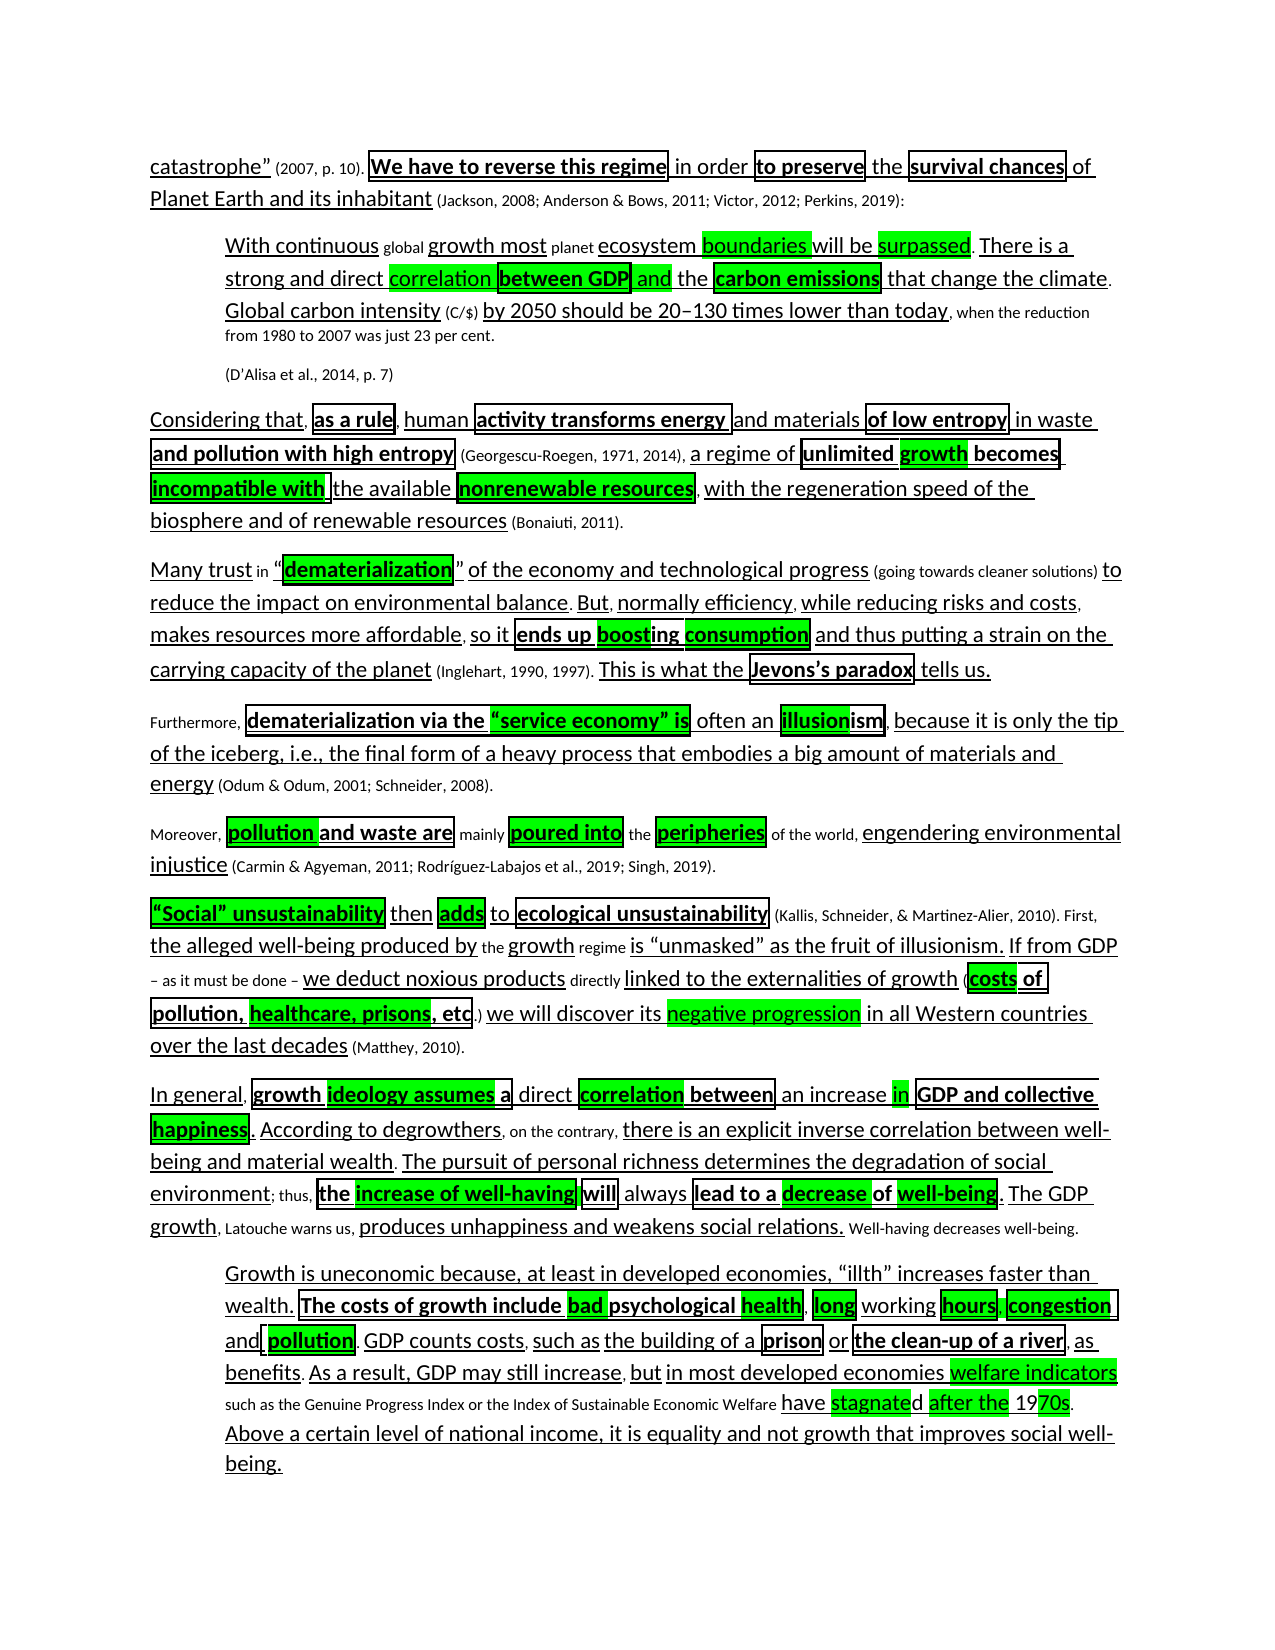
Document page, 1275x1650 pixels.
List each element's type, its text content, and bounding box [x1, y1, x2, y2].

text Moreover, pollution and waste are mainly poured into the peripheries of the world, engendering environmental injustice (Carmin & Agyeman, 2011; Rodríguez-Labajos et al., 2019; Singh, 2019). [150, 816, 1125, 878]
text Growth is uneconomic because, at least in developed economies, “illth” increases faster than wealth. The costs of growth include bad psychological health, long working hours, congestion and pollution. GDP counts costs, such as the building of a prison or the clean-up of a river, as benefits. As a result, GDP may still increase, but in most developed economies welfare indicators such as the Genuine Progress Index or the Index of Sustainable Economic Welfare have stagnated after the 1970s. Above a certain level of national income, it is equality and not growth that improves social well-being. [225, 1259, 1125, 1477]
text “Social” unsustainability then adds to ecological unsustainability (Kallis, Schneider, & Martinez-Alier, 2010). First, the alleged well-being produced by the growth regime is “unmasked” as the fruit of illusionism. If from GDP – as it must be done – we deduct noxious products directly linked to the externalities of growth (costs of pollution, healthcare, prisons, etc.) we will discover its negative progression in all Western countries over the last decades (Matthey, 2010). [150, 897, 1125, 1059]
text In general, growth ideology assumes a direct correlation between an increase in GDP and collective happiness. According to degrowthers, on the contrary, there is an explicit inverse correlation between well-being and material wealth. The pursuit of personal richness determines the degradation of social environment; thus, the increase of well-having will always lead to a decrease of well-being. The GDP growth, Latouche warns us, produces unhappiness and weakens social relations. Well-having decreases well-being. [150, 1078, 1125, 1240]
text (D’Alisa et al., 2014, p. 7) [225, 364, 1125, 384]
text Considering that, as a rule, human activity transforms energy and materials of low entropy in waste and pollution with high entropy (Georgescu-Roegen, 1971, 2014), a regime of unlimited growth becomes incompatible with the available nonrenewable resources, with the regeneration speed of the biosphere and of renewable resources (Bonaiuti, 2011). [150, 403, 1125, 534]
text With continuous global growth most planet ecosystem boundaries will be surpassed. There is a strong and direct correlation between GDP and the carbon emissions that change the climate. Global carbon intensity (C/$) by 2050 should be 20–130 times lower than today, when the reduction from 1980 to 2007 was just 23 per cent. [225, 231, 1125, 346]
text Furthermore, dematerialization via the “service economy” is often an illusionism, because it is only the tip of the iceberg, i.e., the final form of a heavy process that embodies a big amount of materials and energy (Odum & Odum, 2001; Schneider, 2008). [150, 704, 1125, 797]
text Many trust in “dematerialization” of the economy and technological progress (going towards cleaner solutions) to reduce the impact on environmental balance. But, normally efficiency, while reducing risks and costs, makes resources more affordable, so it ends up boosting consumption and thus putting a strain on the carrying capacity of the planet (Inglehart, 1990, 1997). This is what the Jevons’s paradox tells us. [150, 553, 1125, 685]
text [150, 150, 1125, 212]
